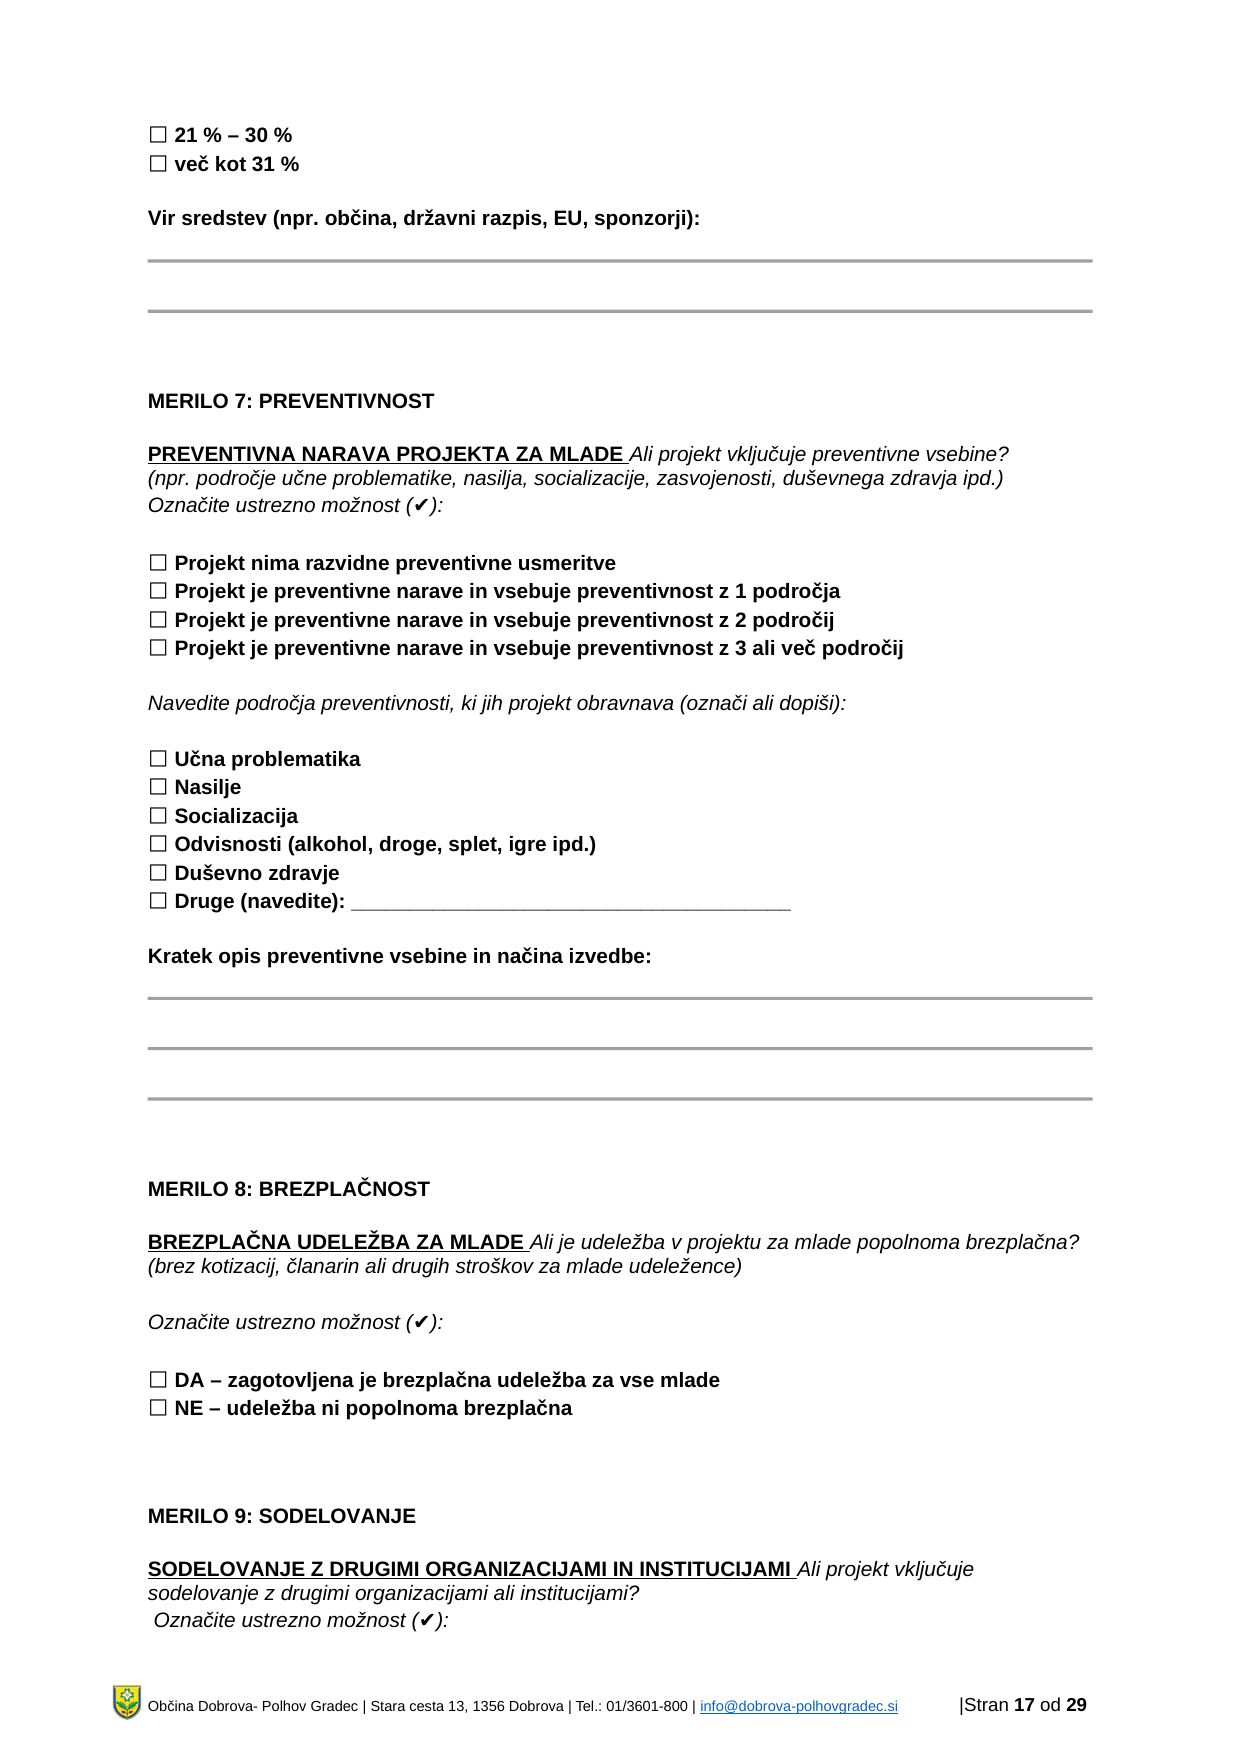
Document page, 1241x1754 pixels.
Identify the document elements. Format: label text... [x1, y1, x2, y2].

text BREZPLAČNA UDELEŽBA ZA MLADE Ali je udeležba v projektu za mlade popolnoma brezplačna? (brez kotizacij, članarin ali drugih stroškov za mlade udeležence) [148, 1230, 1092, 1278]
text ⬜ Učna problematika ⬜ Nasilje ⬜ Socializacija ⬜ Odvisnosti (alkohol, droge, splet, igre ipd.) ⬜ Duševno zdravje ⬜ Druge (navedite): ______________________________________ [148, 744, 1092, 914]
text PREVENTIVNA NARAVA PROJEKTA ZA MLADE Ali projekt vključuje preventivne vsebine? (npr. področje učne problematike, nasilja, socializacije, zasvojenosti, duševnega zdravja ipd.) [148, 442, 1092, 490]
text MERILO 9: SODELOVANJE [148, 1504, 1092, 1528]
text Kratek opis preventivne vsebine in načina izvedbe: [148, 944, 1092, 968]
picture [112, 1685, 142, 1720]
text SODELOVANJE Z DRUGIMI ORGANIZACIJAMI IN INSTITUCIJAMI Ali projekt vključuje sodelovanje z drugimi organizacijami ali institucijami? [148, 1557, 1092, 1605]
text Vir sredstev (npr. občina, državni razpis, EU, sponzorji): [148, 206, 1092, 230]
text ⬜ DA – zagotovljena je brezplačna udeležba za vse mlade ⬜ NE – udeležba ni popolnoma brezplačna [148, 1365, 1092, 1422]
text Označite ustrezno možnost (✔): [148, 1307, 1092, 1336]
text MERILO 8: BREZPLAČNOST [148, 1177, 1092, 1201]
text ⬜ Projekt nima razvidne preventivne usmeritve ⬜ Projekt je preventivne narave in vsebuje preventivnost z 1 področja ⬜ Projekt je preventivne narave in vsebuje preventivnost z 2 področij ⬜ Projekt je preventivne narave in vsebuje preventivnost z 3 ali več področij [148, 548, 1092, 662]
text MERILO 7: PREVENTIVNOST [148, 389, 1092, 413]
text Navedite področja preventivnosti, ki jih projekt obravnava (označi ali dopiši): [148, 691, 1092, 715]
text Označite ustrezno možnost (✔): [148, 490, 1092, 519]
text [148, 120, 1092, 177]
text Označite ustrezno možnost (✔): [148, 1605, 1092, 1633]
